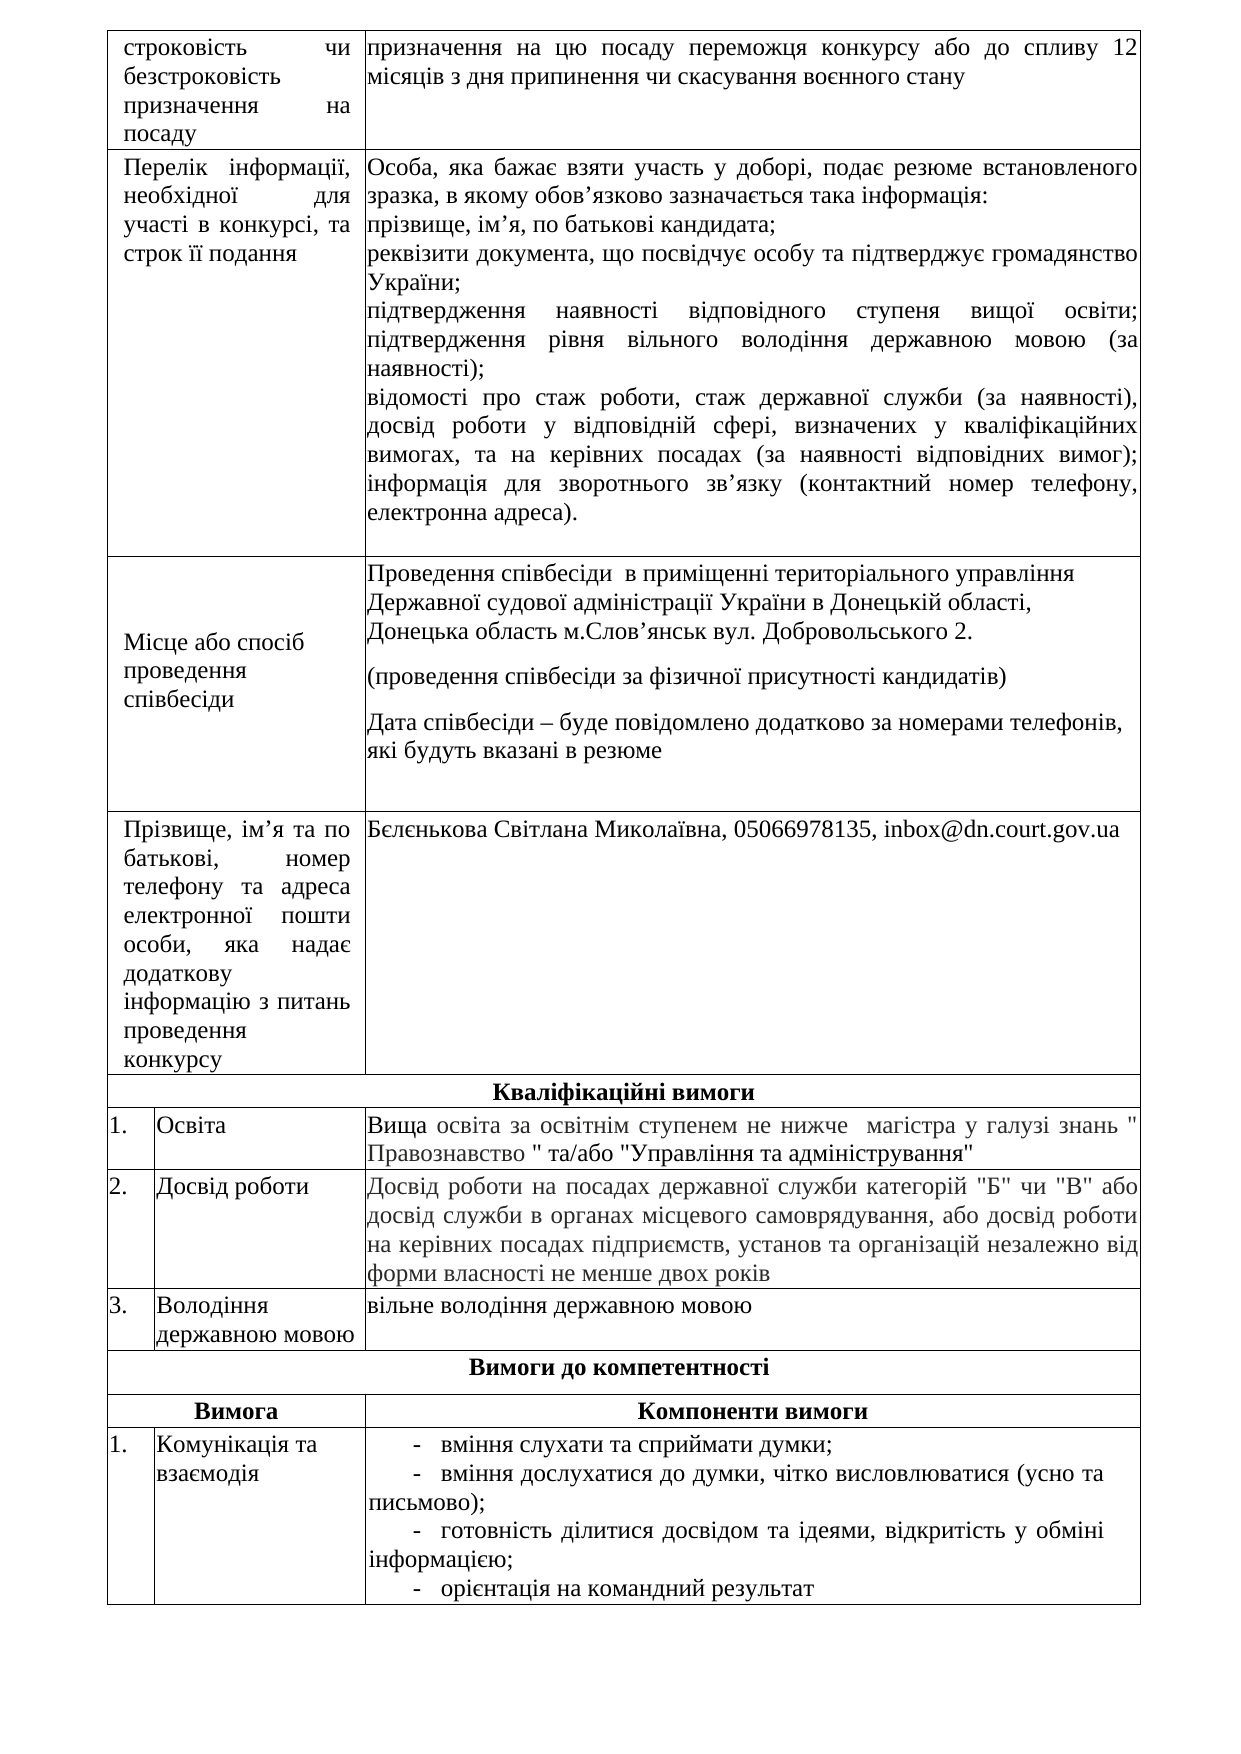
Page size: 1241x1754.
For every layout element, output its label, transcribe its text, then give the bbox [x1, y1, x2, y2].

table_cell Освіта [155, 1108, 365, 1169]
table_cell Комунікація та взаємодія [155, 1428, 365, 1603]
table_cell Вимога [108, 1395, 365, 1427]
table_cell Прізвище, ім’я та по батькові, номер телефону та адреса електронної пошти особи, яка надає додаткову інформацію з питань проведення конкурсу [108, 812, 365, 1074]
table_cell Досвід роботи на посадах державної служби категорій "Б" чи "В" або досвід служби в органах місцевого самоврядування, або досвід роботи на керівних посадах підприємств, установ та організацій незалежно від форми власності не менше двох років [366, 1170, 1140, 1288]
table_cell 2. [108, 1170, 154, 1288]
table_cell Кваліфікаційні вимоги [108, 1075, 1140, 1107]
table_cell Бєлєнькова Світлана Миколаївна, 05066978135, inbox@dn.court.gov.ua [366, 812, 1140, 1074]
table_cell Проведення співбесіди в приміщенні територіального управління Державної судової адміністрації України в Донецькій області, Донецька область м.Слов’янськ вул. Добровольського 2. (проведення співбесіди за фізичної присутності кандидатів) Дата співбесіди – буде повідомлено додатково за номерами телефонів, які будуть вказані в резюме [366, 557, 1140, 811]
table_cell Досвід роботи [155, 1170, 365, 1288]
table_cell 3. [108, 1289, 154, 1349]
table_cell Місце або спосіб проведення співбесіди [108, 557, 365, 811]
table_cell 1. [108, 1428, 154, 1603]
table_cell вміння слухати та сприймати думки; вміння дослухатися до думки, чітко висловлюватися (усно та письмово); готовність ділитися досвідом та ідеями, відкритість у обміні інформацією; орієнтація на командний результат [366, 1428, 1140, 1603]
table_cell Володіння державною мовою [155, 1289, 365, 1349]
table_cell Перелік інформації, необхідної для участі в конкурсі, та строк її подання [108, 150, 365, 556]
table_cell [366, 31, 1140, 149]
table_cell вільне володіння державною мовою [366, 1289, 1140, 1349]
table_cell Вища освіта за освітнім ступенем не нижче магістра у галузі знань " Правознавство " та/або "Управління та адміністрування" [366, 1108, 1140, 1169]
table_cell Особа, яка бажає взяти участь у доборі, подає резюме встановленого зразка, в якому обов’язково зазначається така інформація: прізвище, ім’я, по батькові кандидата; реквізити документа, що посвідчує особу та підтверджує громадянство України; підтвердження наявності відповідного ступеня вищої освіти; підтвердження рівня вільного володіння державною мовою (за наявності); відомості про стаж роботи, стаж державної служби (за наявності), досвід роботи у відповідній сфері, визначених у кваліфікаційних вимогах, та на керівних посадах (за наявності відповідних вимог); інформація для зворотнього зв’язку (контактний номер телефону, електронна адреса). [366, 150, 1140, 556]
table_cell Компоненти вимоги [366, 1395, 1140, 1427]
table_cell 1. [108, 1108, 154, 1169]
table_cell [108, 31, 365, 149]
table_cell Вимоги до компетентності [108, 1351, 1140, 1394]
